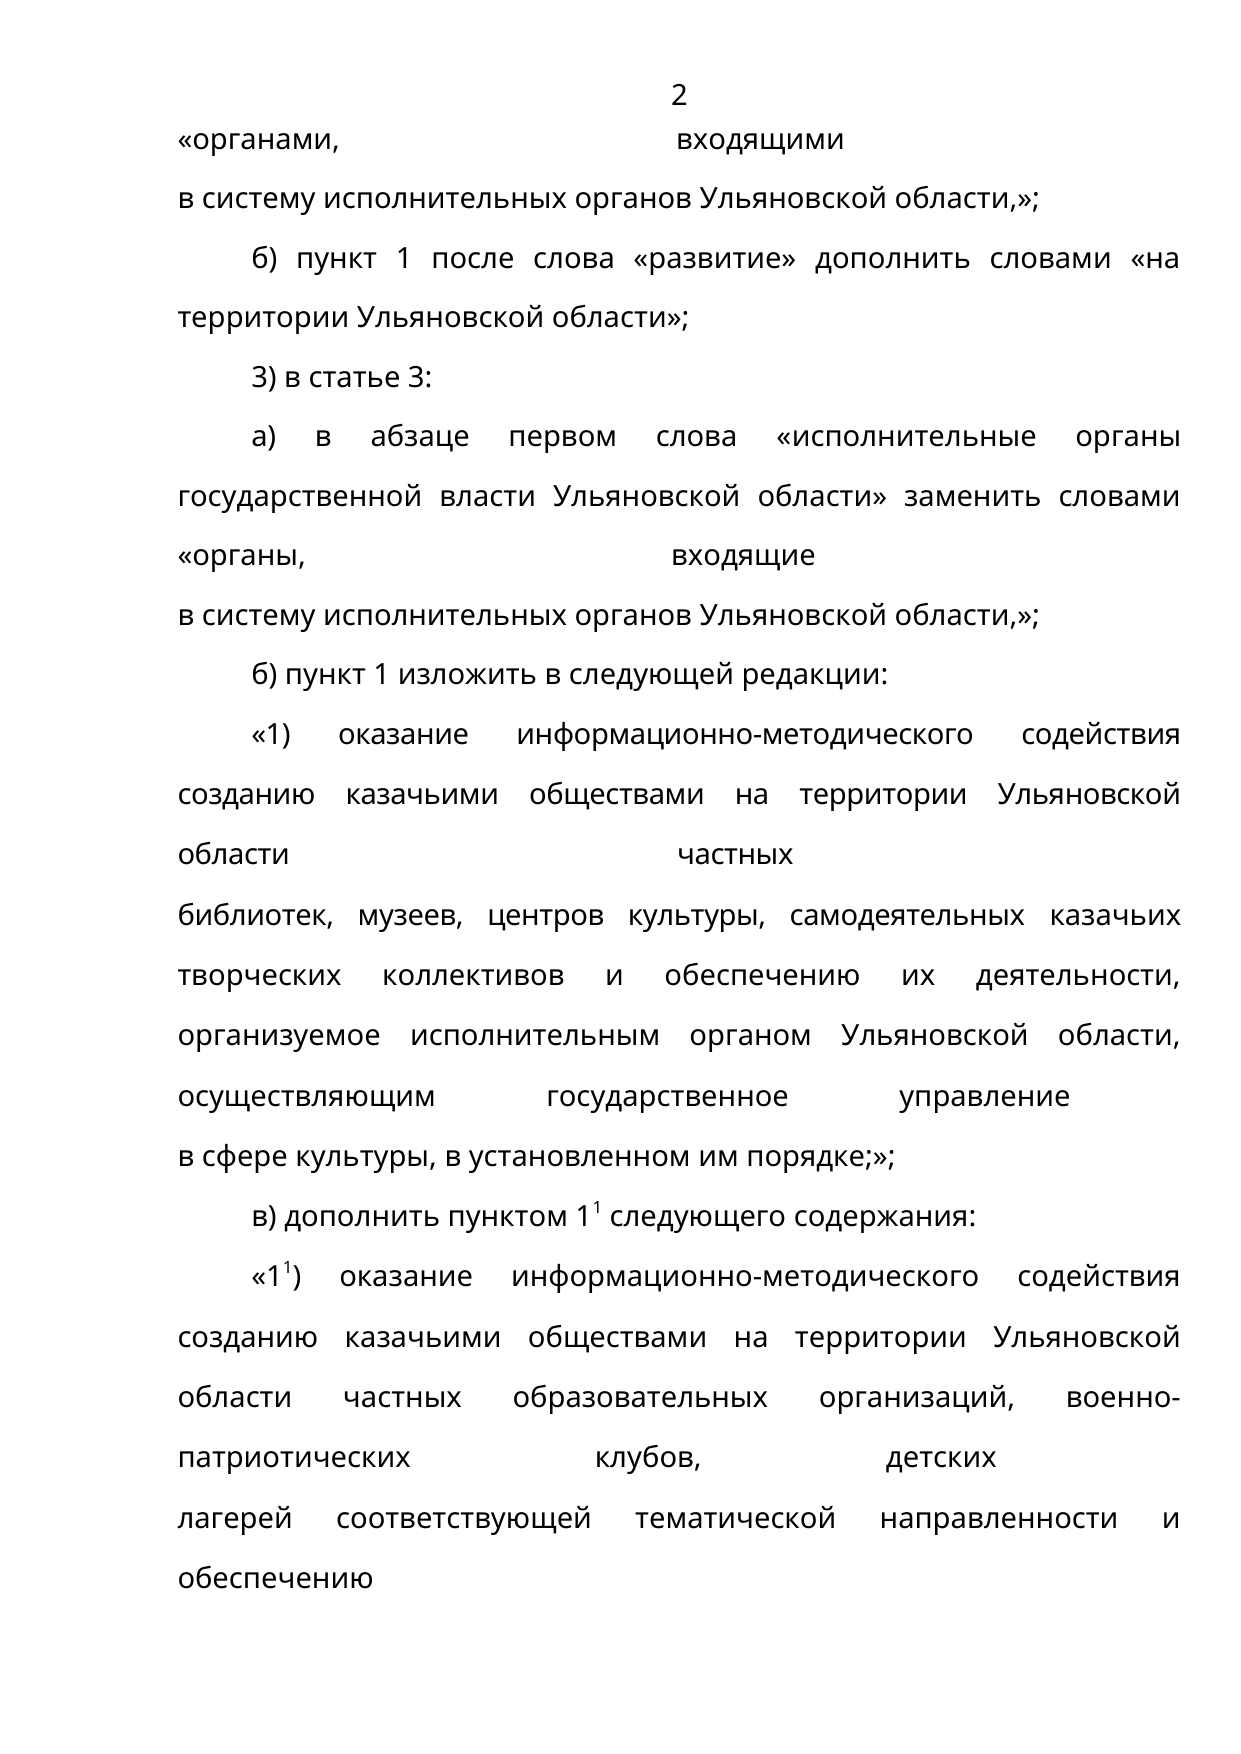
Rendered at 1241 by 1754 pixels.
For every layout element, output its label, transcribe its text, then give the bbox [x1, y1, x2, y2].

text б) пункт 1 изложить в следующей редакции: [177, 653, 1181, 693]
text б) пункт 1 после слова «развитие» дополнить словами «на территории Ульяновской области»; [177, 237, 1181, 336]
text 3) в статье 3: [177, 356, 1181, 396]
text «1) оказание информационно-методического содействия созданию казачьими обществами на территории Ульяновской области частных библиотек, музеев, центров культуры, самодеятельных казачьих творческих коллективов и обеспечению их деятельности, организуемое исполнительным органом Ульяновской области, осуществляющим государственное управление в сфере культуры, в установленном им порядке;»; [177, 713, 1181, 1175]
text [177, 1256, 1181, 1597]
text в) дополнить пунктом 11 следующего содержания: [177, 1195, 1181, 1235]
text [177, 118, 1181, 217]
text а) в абзаце первом слова «исполнительные органы государственной власти Ульяновской области» заменить словами «органы, входящие в систему исполнительных органов Ульяновской области,»; [177, 416, 1181, 634]
